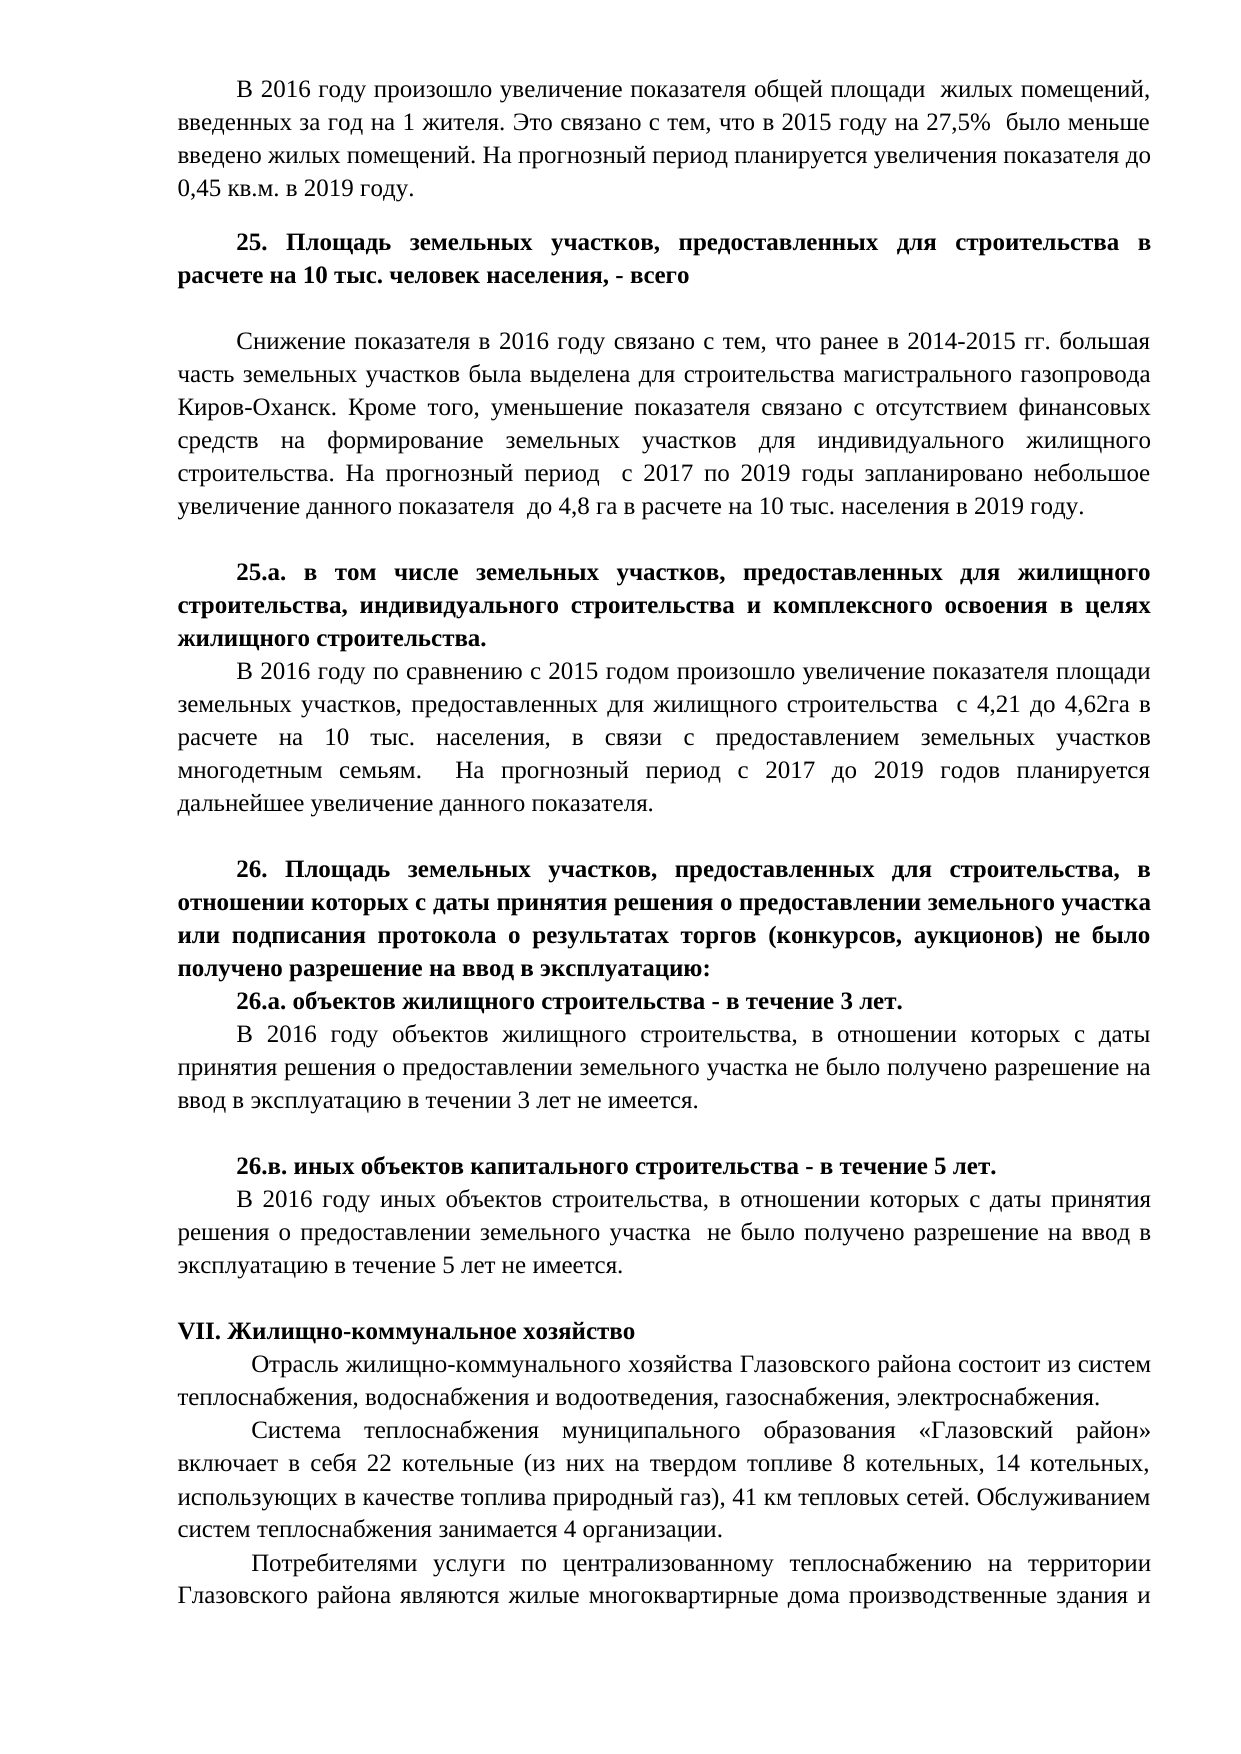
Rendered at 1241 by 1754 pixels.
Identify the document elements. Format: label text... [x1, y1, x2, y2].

text 25.а. в том числе земельных участков, предоставленных для жилищного строительства, индивидуального строительства и комплексного освоения в целях жилищного строительства. [177, 557, 1152, 652]
text 26. Площадь земельных участков, предоставленных для строительства, в отношении которых с даты принятия решения о предоставлении земельного участка или подписания протокола о результатах торгов (конкурсов, аукционов) не было получено разрешение на ввод в эксплуатацию: [177, 854, 1152, 982]
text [177, 1548, 1152, 1609]
text В 2016 году по сравнению с 2015 годом произошло увеличение показателя площади земельных участков, предоставленных для жилищного строительства с 4,21 до 4,62га в расчете на 10 тыс. населения, в связи с предоставлением земельных участков многодетным семьям. На прогнозный период с 2017 до 2019 годов планируется дальнейшее увеличение данного показателя. [177, 656, 1152, 817]
text Система теплоснабжения муниципального образования «Глазовский район» включает в себя 22 котельные (из них на твердом топливе 8 котельных, 14 котельных, использующих в качестве топлива природный газ), 41 км тепловых сетей. Обслуживанием систем теплоснабжения занимается 4 организации. [177, 1416, 1152, 1543]
text В 2016 году иных объектов строительства, в отношении которых с даты принятия решения о предоставлении земельного участка не было получено разрешение на ввод в эксплуатацию в течение 5 лет не имеется. [177, 1184, 1152, 1279]
text VII. Жилищно-коммунальное хозяйство [177, 1316, 1152, 1345]
text Снижение показателя в 2016 году связано с тем, что ранее в 2014-2015 гг. большая часть земельных участков была выделена для строительства магистрального газопровода Киров-Оханск. Кроме того, уменьшение показателя связано с отсутствием финансовых средств на формирование земельных участков для индивидуального жилищного строительства. На прогнозный период с 2017 по 2019 годы запланировано небольшое увеличение данного показателя до 4,8 га в расчете на 10 тыс. населения в 2019 году. [177, 326, 1152, 520]
text В 2016 году произошло увеличение показателя общей площади жилых помещений, введенных за год на 1 жителя. Это связано с тем, что в 2015 году на 27,5% было меньше введено жилых помещений. На прогнозный период планируется увеличения показателя до 0,45 кв.м. в 2019 году. [177, 74, 1152, 202]
text Отрасль жилищно-коммунального хозяйства Глазовского района состоит из систем теплоснабжения, водоснабжения и водоотведения, газоснабжения, электроснабжения. [177, 1349, 1152, 1411]
text 26.а. объектов жилищного строительства - в течение 3 лет. [177, 986, 1152, 1015]
text 26.в. иных объектов капитального строительства - в течение 5 лет. [177, 1151, 1152, 1180]
text 25. Площадь земельных участков, предоставленных для строительства в расчете на 10 тыс. человек населения, - всего [177, 227, 1152, 288]
text В 2016 году объектов жилищного строительства, в отношении которых с даты принятия решения о предоставлении земельного участка не было получено разрешение на ввод в эксплуатацию в течении 3 лет не имеется. [177, 1019, 1152, 1114]
